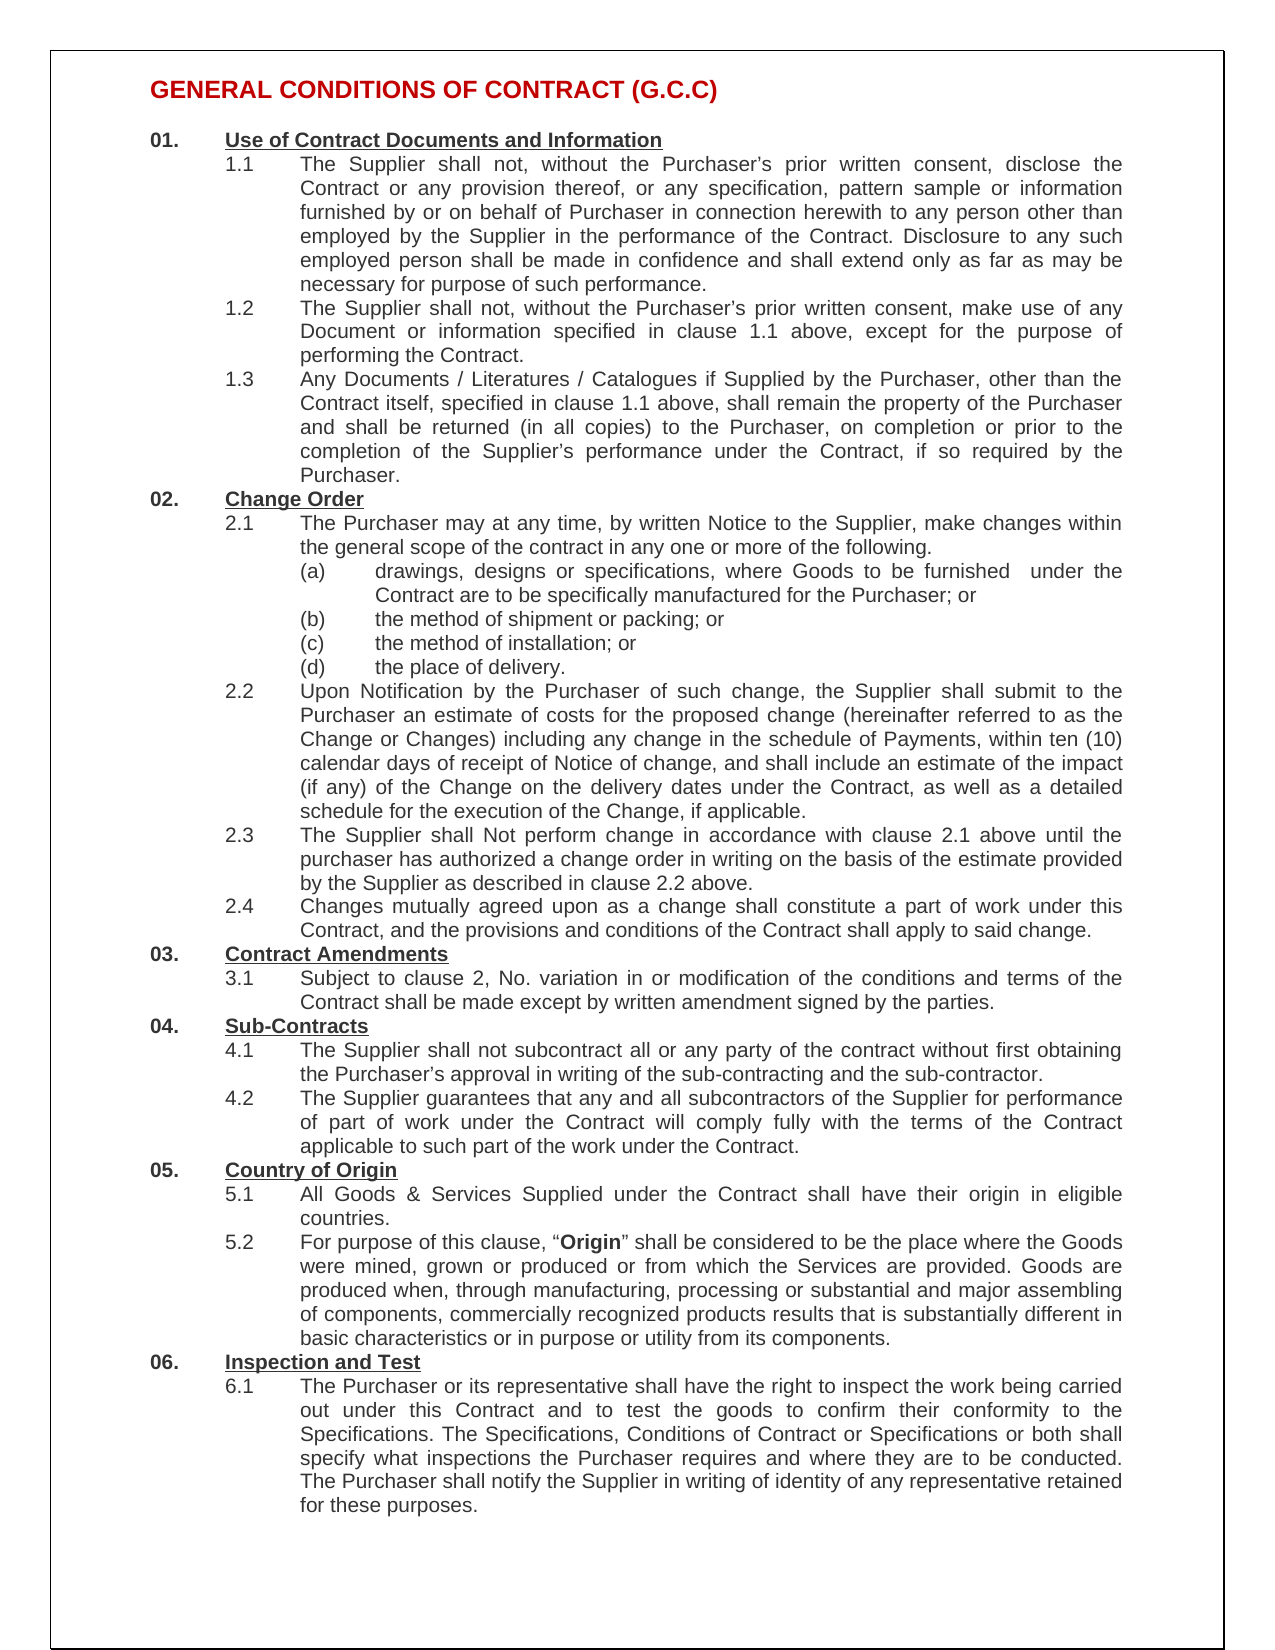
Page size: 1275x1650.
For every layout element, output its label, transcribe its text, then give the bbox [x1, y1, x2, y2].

text GENERAL CONDITIONS OF CONTRACT (G.C.C) [150, 75, 1124, 104]
text 02. Change Order [150, 487, 1124, 511]
text 04. Sub-Contracts [150, 1014, 1124, 1038]
text 1.2 The Supplier shall not, without the Purchaser’s prior written consent, make use of any Document or information specified in clause 1.1 above, except for the purpose of performing the Contract. [225, 295, 1124, 367]
text (b) the method of shipment or packing; or [300, 607, 1124, 631]
text 03. Contract Amendments [150, 942, 1124, 966]
text 4.2 The Supplier guarantees that any and all subcontractors of the Supplier for performance of part of work under the Contract will comply fully with the terms of the Contract applicable to such part of the work under the Contract. [225, 1086, 1124, 1158]
text 1.1 The Supplier shall not, without the Purchaser’s prior written consent, disclose the Contract or any provision thereof, or any specification, pattern sample or information furnished by or on behalf of Purchaser in connection herewith to any person other than employed by the Supplier in the performance of the Contract. Disclosure to any such employed person shall be made in confidence and shall extend only as far as may be necessary for purpose of such performance. [225, 152, 1124, 295]
text 6.1 The Purchaser or its representative shall have the right to inspect the work being carried out under this Contract and to test the goods to confirm their conformity to the Specifications. The Specifications, Conditions of Contract or Specifications or both shall specify what inspections the Purchaser requires and where they are to be conducted. The Purchaser shall notify the Supplier in writing of identity of any representative retained for these purposes. [225, 1373, 1124, 1517]
text (d) the place of delivery. [300, 655, 1124, 679]
list drawings, designs or specifications, where Goods to be furnished under the Contract are to be specifically manufactured for the Purchaser; or [300, 559, 1124, 607]
text 1.3 Any Documents / Literatures / Catalogues if Supplied by the Purchaser, other than the Contract itself, specified in clause 1.1 above, shall remain the property of the Purchaser and shall be returned (in all copies) to the Purchaser, on completion or prior to the completion of the Supplier’s performance under the Contract, if so required by the Purchaser. [225, 367, 1124, 487]
text (c) the method of installation; or [300, 631, 1124, 655]
text 3.1 Subject to clause 2, No. variation in or modification of the conditions and terms of the Contract shall be made except by written amendment signed by the parties. [225, 966, 1124, 1014]
text 5.1 All Goods & Services Supplied under the Contract shall have their origin in eligible countries. [225, 1182, 1124, 1230]
text 06. Inspection and Test [150, 1349, 1124, 1373]
text 2.4 Changes mutually agreed upon as a change shall constitute a part of work under this Contract, and the provisions and conditions of the Contract shall apply to said change. [225, 894, 1124, 942]
text 01. Use of Contract Documents and Information [150, 128, 1124, 152]
text 2.1 The Purchaser may at any time, by written Notice to the Supplier, make changes within the general scope of the contract in any one or more of the following. [225, 511, 1124, 559]
text 05. Country of Origin [150, 1158, 1124, 1182]
text 2.3 The Supplier shall Not perform change in accordance with clause 2.1 above until the purchaser has authorized a change order in writing on the basis of the estimate provided by the Supplier as described in clause 2.2 above. [225, 822, 1124, 894]
text 5.2 For purpose of this clause, “Origin” shall be considered to be the place where the Goods were mined, grown or produced or from which the Services are provided. Goods are produced when, through manufacturing, processing or substantial and major assembling of components, commercially recognized products results that is substantially different in basic characteristics or in purpose or utility from its components. [225, 1230, 1124, 1349]
text 2.2 Upon Notification by the Purchaser of such change, the Supplier shall submit to the Purchaser an estimate of costs for the proposed change (hereinafter referred to as the Change or Changes) including any change in the schedule of Payments, within ten (10) calendar days of receipt of Notice of change, and shall include an estimate of the impact (if any) of the Change on the delivery dates under the Contract, as well as a detailed schedule for the execution of the Change, if applicable. [225, 679, 1124, 822]
text 4.1 The Supplier shall not subcontract all or any party of the contract without first obtaining the Purchaser’s approval in writing of the sub-contracting and the sub-contractor. [225, 1038, 1124, 1086]
